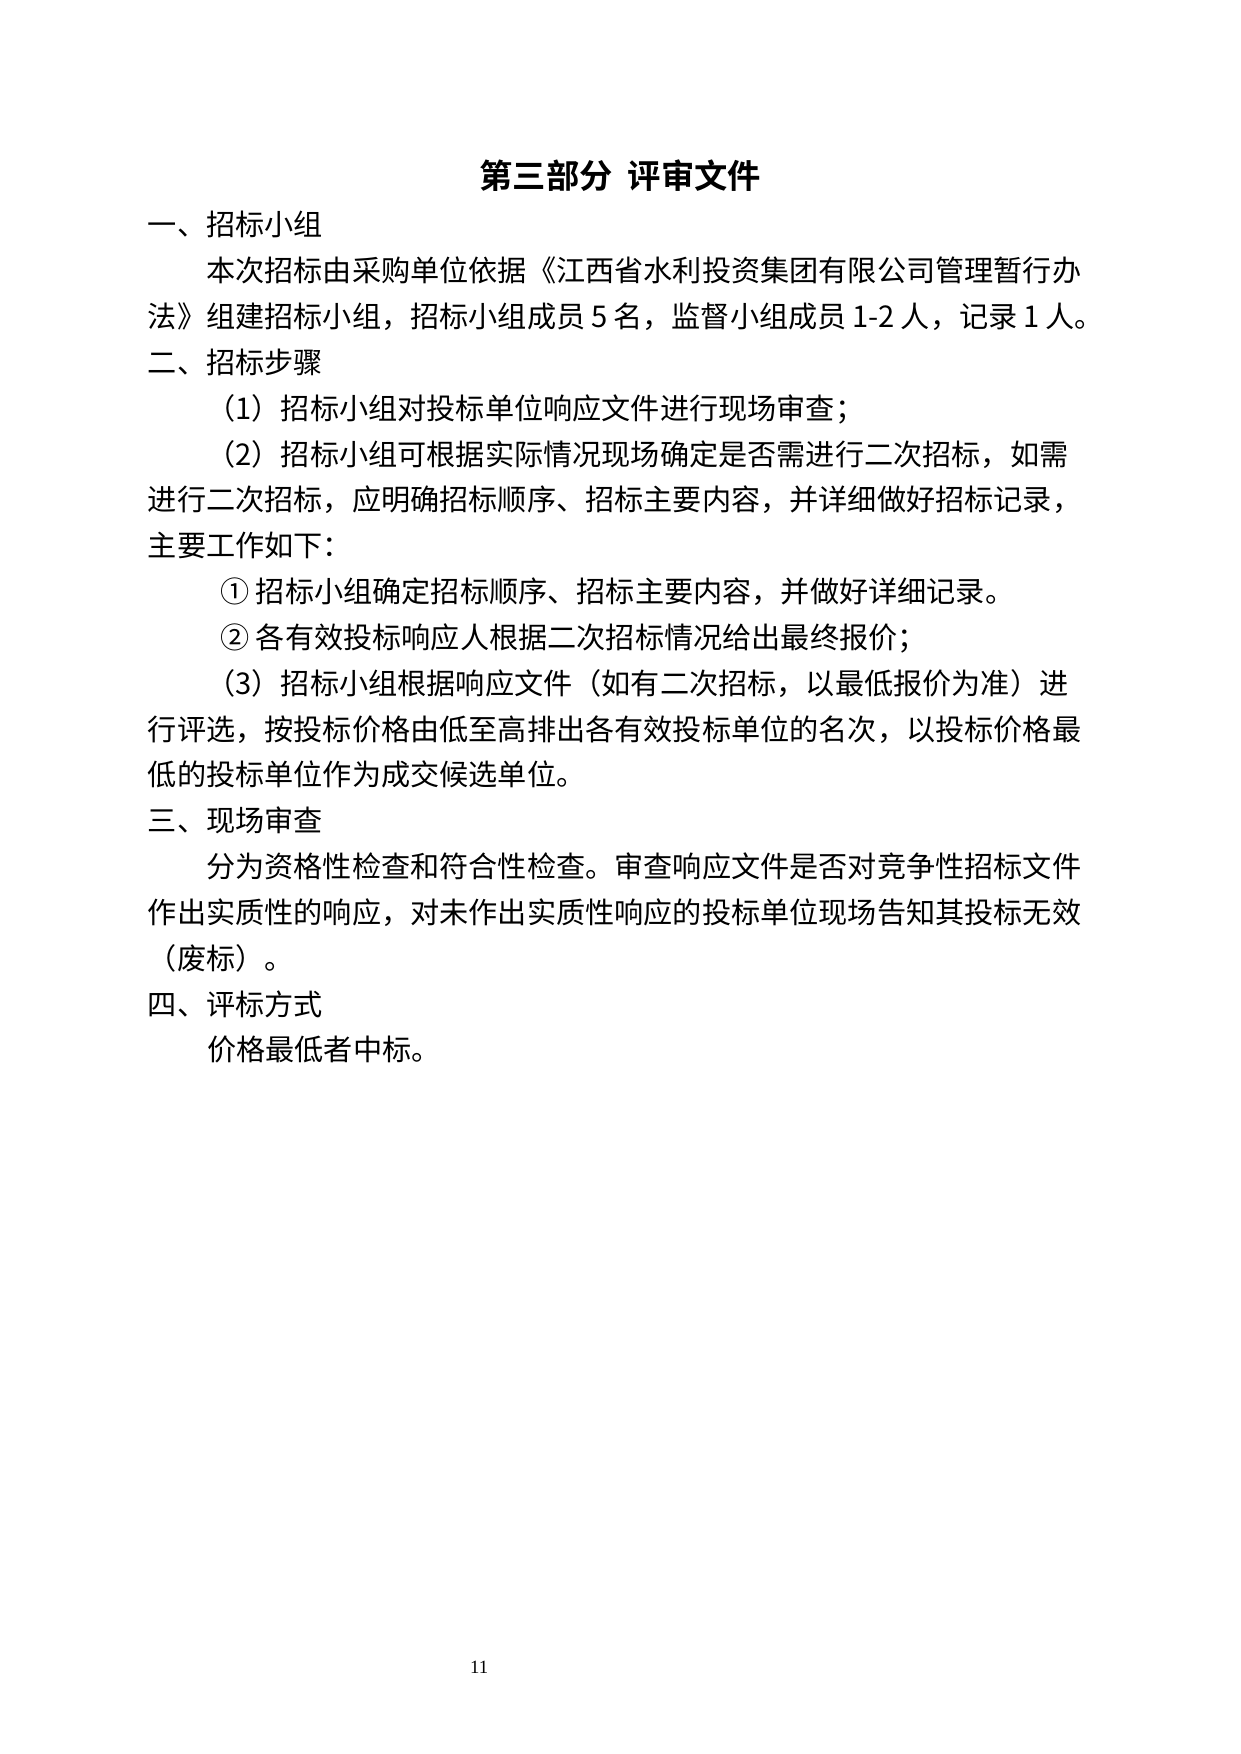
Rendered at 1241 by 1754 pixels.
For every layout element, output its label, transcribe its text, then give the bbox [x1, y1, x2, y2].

text 四、评标方式 [148, 978, 1092, 1024]
text 分为资格性检查和符合性检查。审查响应文件是否对竞争性招标文件作出实质性的响应，对未作出实质性响应的投标单位现场告知其投标无效（废标）。 [148, 841, 1092, 978]
text （3）招标小组根据响应文件（如有二次招标，以最低报价为准）进行评选，按投标价格由低至高排出各有效投标单位的名次，以投标价格最低的投标单位作为成交候选单位。 [148, 657, 1092, 795]
text （2）招标小组可根据实际情况现场确定是否需进行二次招标，如需进行二次招标，应明确招标顺序、招标主要内容，并详细做好招标记录，主要工作如下： [148, 428, 1092, 566]
text 三、现场审查 [148, 795, 1092, 841]
text 本次招标由采购单位依据《江西省水利投资集团有限公司管理暂行办法》组建招标小组，招标小组成员5名，监督小组成员1-2人，记录1人。 [148, 245, 1092, 337]
text ①招标小组确定招标顺序、招标主要内容，并做好详细记录。 [148, 566, 1092, 612]
text 价格最低者中标。 [148, 1024, 1092, 1070]
subtitle 第三部分 评审文件 [148, 149, 1092, 199]
text 一、招标小组 [148, 199, 1092, 245]
text 二、招标步骤 [148, 337, 1092, 382]
text ②各有效投标响应人根据二次招标情况给出最终报价； [148, 612, 1092, 657]
text （1）招标小组对投标单位响应文件进行现场审查； [148, 382, 1092, 428]
